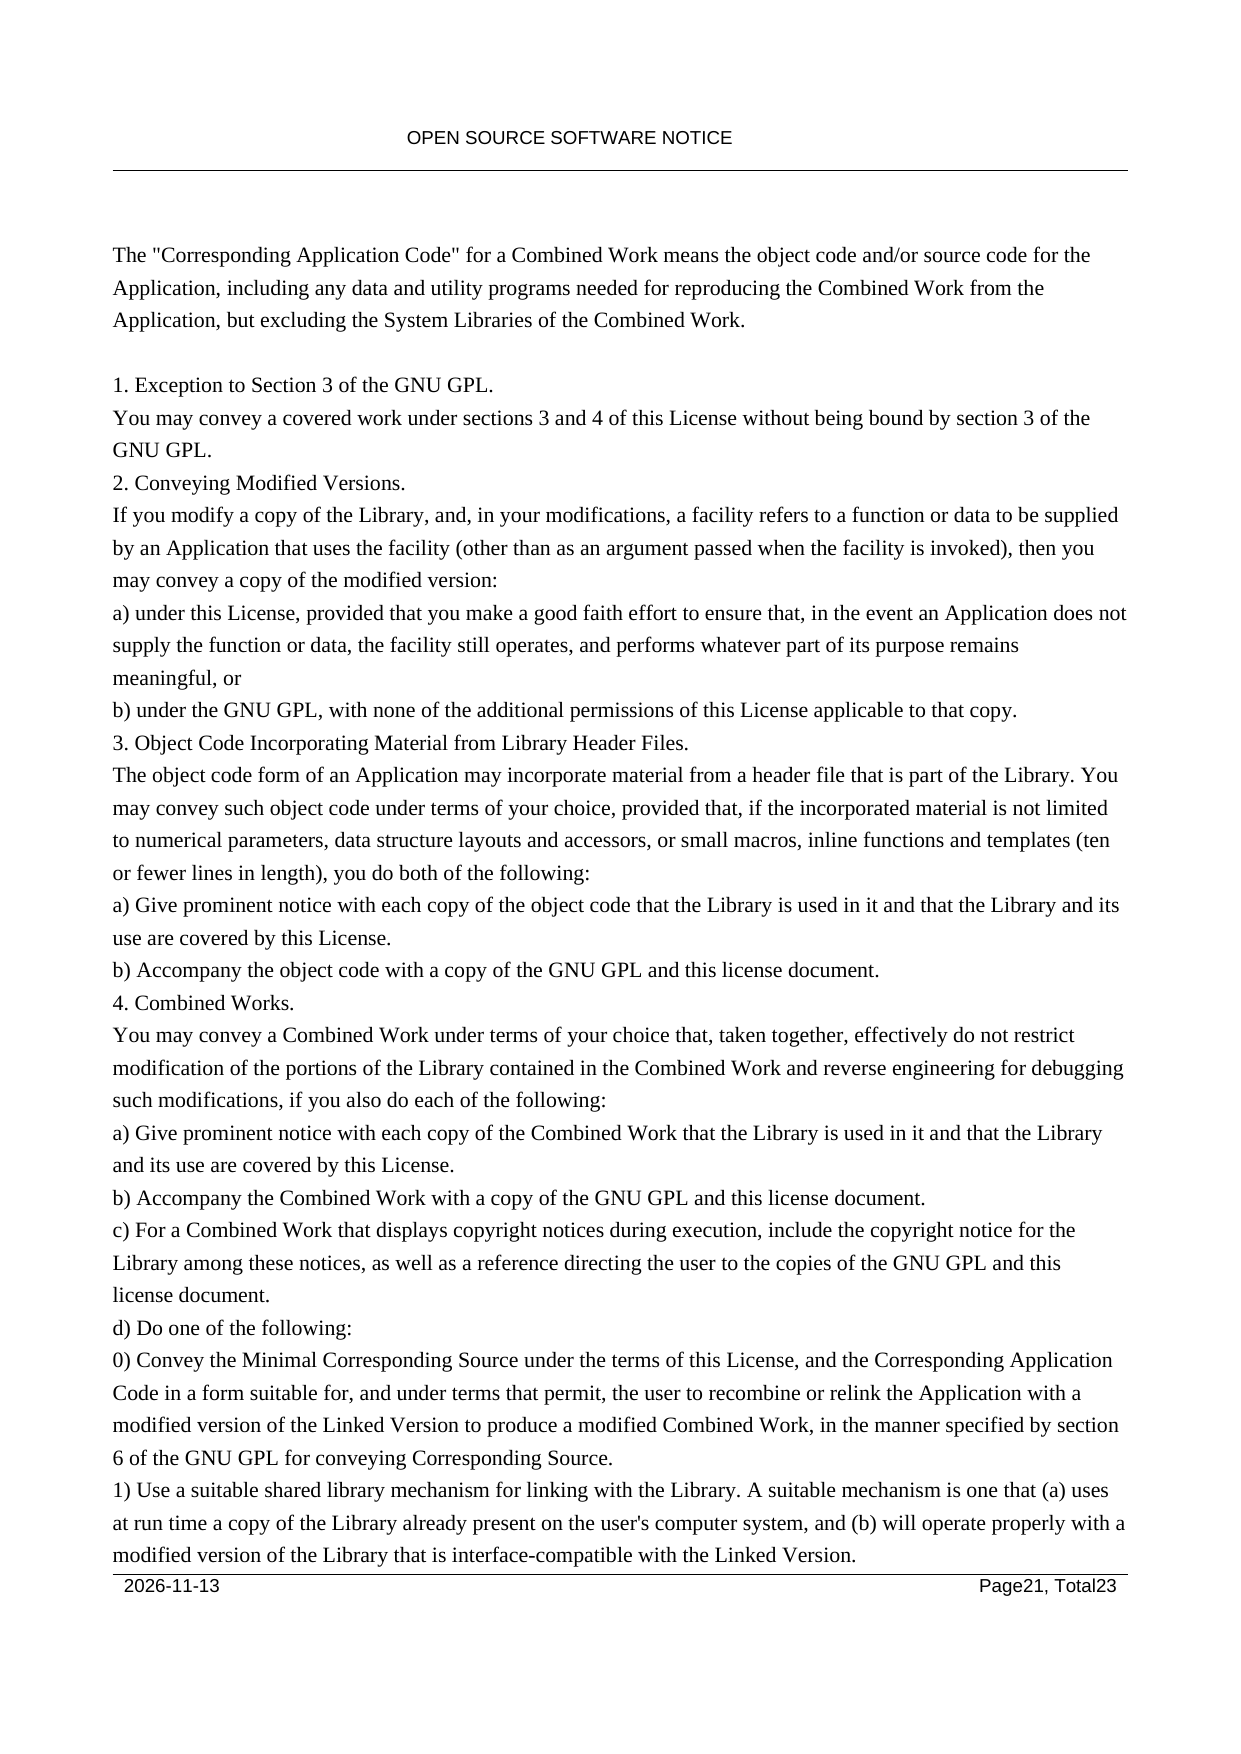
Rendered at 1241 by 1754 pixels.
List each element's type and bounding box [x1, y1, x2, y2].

text [112, 206, 1128, 1571]
